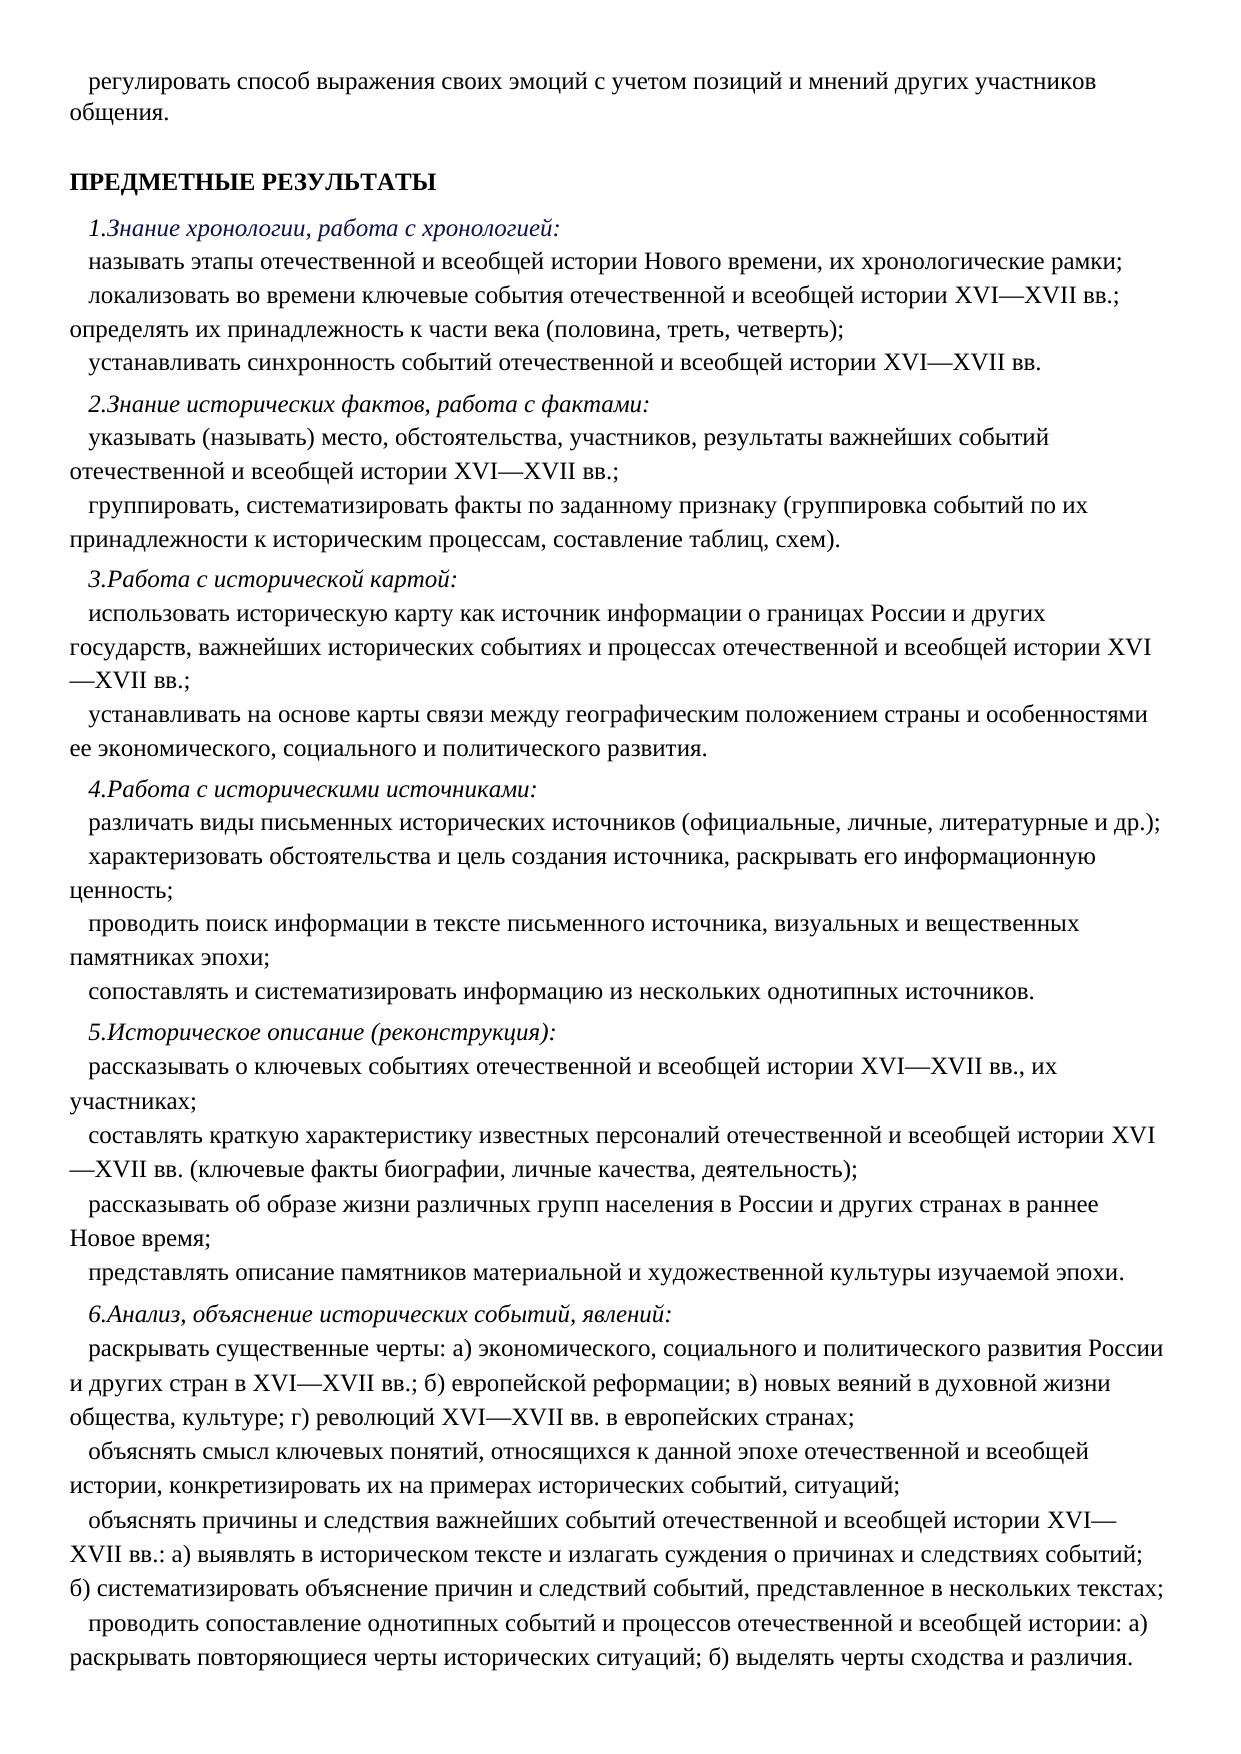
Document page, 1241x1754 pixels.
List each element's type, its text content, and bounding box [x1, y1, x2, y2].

text ПРЕДМЕТНЫЕ РЕЗУЛЬТАТЫ [69, 168, 1167, 195]
text 5.Историческое описание (реконструкция): рассказывать о ключевых событиях отечественной и всеобщей истории XVI—XVII вв., их участниках; составлять краткую характеристику известных персоналий отечественной и всеобщей истории XVI—XVII вв. (ключевые факты биографии, личные качества, деятельность); рассказывать об образе жизни различных групп населения в России и других странах в раннее Новое время; представлять описание памятников материальной и художественной культуры изучаемой эпохи. [69, 1017, 1167, 1286]
text регулировать способ выражения своих эмоций с учетом позиций и мнений других участников общения. [69, 66, 1107, 126]
text 2.Знание исторических фактов, работа с фактами: указывать (называть) место, обстоятельства, участников, результаты важнейших событий отечественной и всеобщей истории XVI—XVII вв.; группировать, систематизировать факты по заданному признаку (группировка событий по их принадлежности к историческим процессам, составление таблиц, схем). [69, 389, 1092, 552]
text 3.Работа с исторической картой: использовать историческую карту как источник информации о границах России и других государств, важнейших исторических событиях и процессах отечественной и всеобщей истории XVI—XVII вв.; устанавливать на основе карты связи между географическим положением страны и особенностями ее экономического, социального и политического развития. [69, 564, 1152, 762]
text 4.Работа с историческими источниками: различать виды письменных исторических источников (официальные, личные, литературные и др.); характеризовать обстоятельства и цель создания источника, раскрывать его информационную ценность; проводить поиск информации в тексте письменного источника, визуальных и вещественных памятниках эпохи; сопоставлять и систематизировать информацию из нескольких однотипных источников. [69, 774, 1167, 1005]
text 6.Анализ, объяснение исторических событий, явлений: раскрывать существенные черты: а) экономического, социального и политического развития России и других стран в XVI—XVII вв.; б) европейской реформации; в) новых веяний в духовной жизни общества, культуре; г) революций XVI—XVII вв. в европейских странах; объяснять смысл ключевых понятий, относящихся к данной эпохе отечественной и всеобщей истории, конкретизировать их на примерах исторических событий, ситуаций; объяснять причины и следствия важнейших событий отечественной и всеобщей истории XVI—XVII вв.: а) выявлять в историческом тексте и излагать суждения о причинах и следствиях событий; б) систематизировать объяснение причин и следствий событий, представленное в нескольких текстах; проводить сопоставление однотипных событий и процессов отечественной и всеобщей истории: а) раскрывать повторяющиеся черты исторических ситуаций; б) выделять черты сходства и различия. [69, 1299, 1167, 1671]
text 1.Знание хронологии, работа с хронологией: называть этапы отечественной и всеобщей истории Нового времени, их хронологические рамки; локализовать во времени ключевые события отечественной и всеобщей истории XVI—XVII вв.; определять их принадлежность к части века (половина, треть, четверть); устанавливать синхронность событий отечественной и всеобщей истории XVI—XVII вв. [69, 213, 1137, 377]
